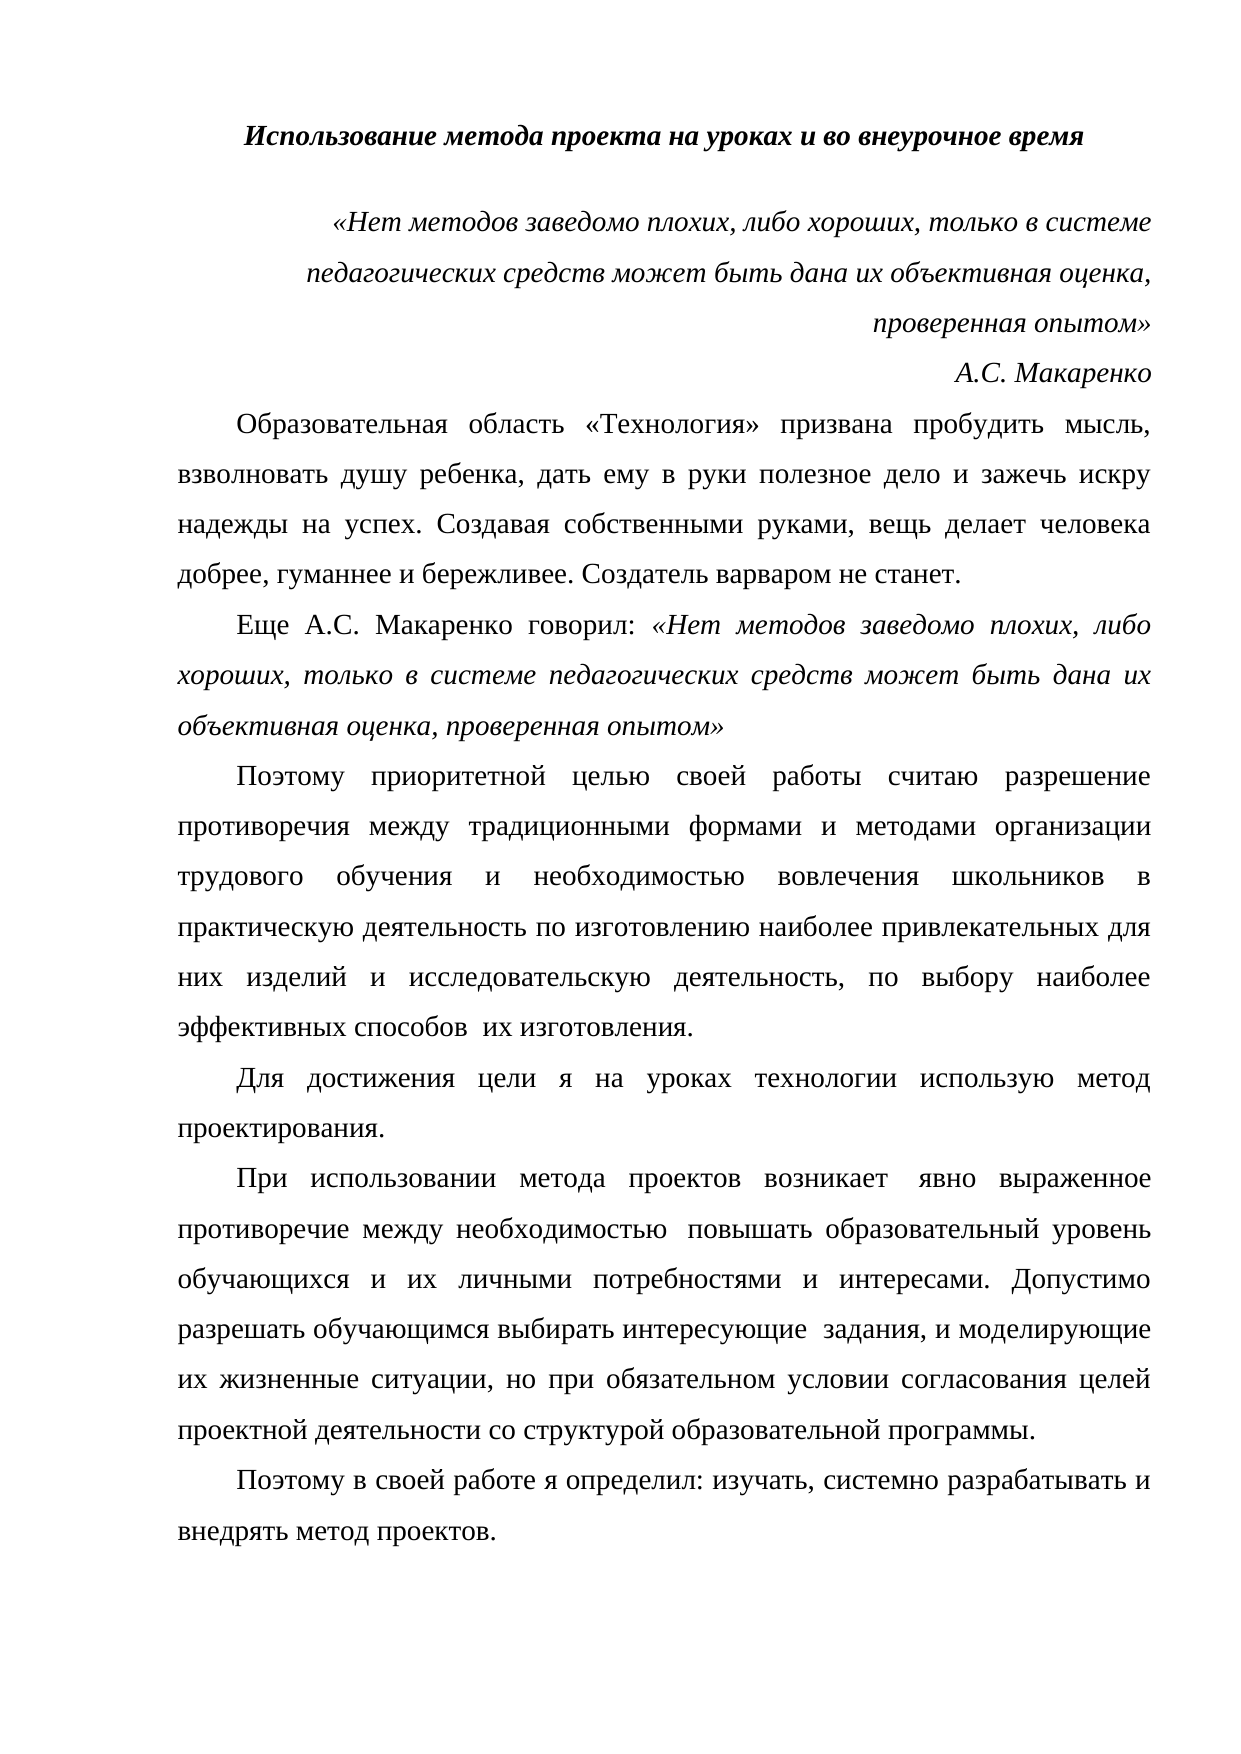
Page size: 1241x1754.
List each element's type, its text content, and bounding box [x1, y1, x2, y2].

text Использование метода проекта на уроках и во внеурочное время [177, 118, 1152, 152]
text «Нет методов заведомо плохих, либо хороших, только в системе педагогических средств может быть дана их объективная оценка, проверенная опытом» [177, 204, 1152, 339]
text Поэтому приоритетной целью своей работы считаю разрешение противоречия между традиционными формами и методами организации трудового обучения и необходимостью вовлечения школьников в практическую деятельность по изготовлению наиболее привлекательных для них изделий и исследовательскую деятельность, по выбору наиболее эффективных способов их изготовления. [177, 758, 1152, 1043]
text Образовательная область «Технология» призвана пробудить мысль, взволновать душу ребенка, дать ему в руки полезное дело и зажечь искру надежды на успех. Создавая собственными руками, вещь делает человека добрее, гуманнее и бережливее. Создатель варваром не станет. [177, 406, 1152, 590]
text А.С. Макаренко [177, 355, 1152, 389]
text Еще А.С. Макаренко говорил: «Нет методов заведомо плохих, либо хороших, только в системе педагогических средств может быть дана их объективная оценка, проверенная опытом» [177, 607, 1152, 741]
text Для достижения цели я на уроках технологии использую метод проектирования. [177, 1060, 1152, 1144]
text При использовании метода проектов возникает явно выраженное противоречие между необходимостью повышать образовательный уровень обучающихся и их личными потребностями и интересами. Допустимо разрешать обучающимся выбирать интересующие задания, и моделирующие их жизненные ситуации, но при обязательном условии согласования целей проектной деятельности со структурой образовательной программы. [177, 1160, 1152, 1446]
text Поэтому в своей работе я определил: изучать, системно разрабатывать и внедрять метод проектов. [177, 1462, 1152, 1546]
